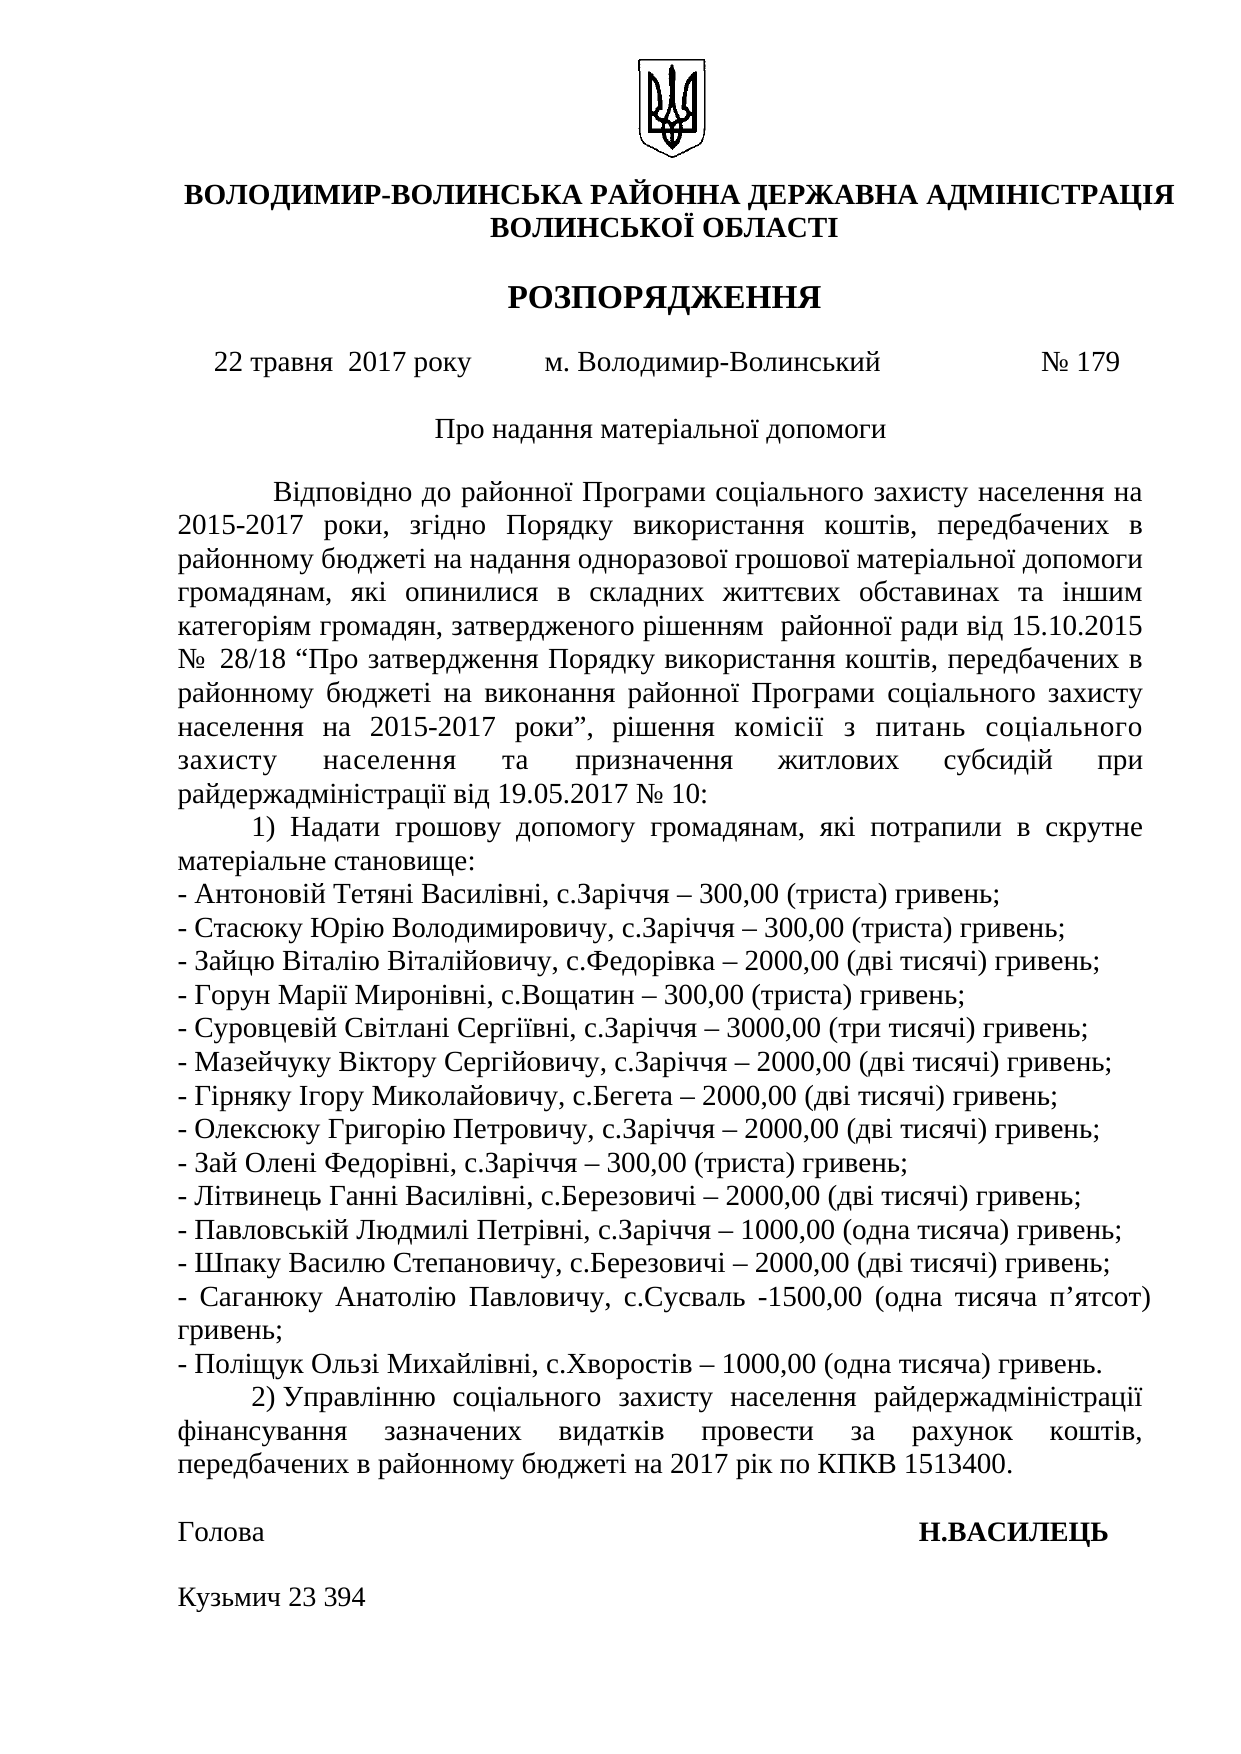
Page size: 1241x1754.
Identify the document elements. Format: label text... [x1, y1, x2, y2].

text - Літвинець Ганні Василівні, с.Березовичі – 2000,00 (дві тисячі) гривень; [177, 1178, 1143, 1212]
text 22 травня 2017 року м. Володимир-Волинський № 179 [177, 344, 1152, 378]
text - Антоновій Тетяні Василівні, с.Заріччя – 300,00 (триста) гривень; [177, 876, 1143, 910]
text Відповідно до районної Програми соціального захисту населення на 2015-2017 роки, згідно Порядку використання коштів, передбачених в районному бюджеті на надання одноразової грошової матеріальної допомоги громадянам, які опинилися в складних життєвих обставинах та іншим категоріям громадян, затвердженого рішенням районної ради від 15.10.2015 №_28/18 “Про затвердження Порядку використання коштів, передбачених в районному бюджеті на виконання районної Програми соціального захисту населення на 2015-2017 роки”, рішення комісії з питань соціального захисту населення та призначення житлових субсидій при райдержадміністрації від 19.05.2017 № 10: [177, 474, 1143, 809]
text - Стасюку Юрію Володимировичу, с.Заріччя – 300,00 (триста) гривень; [177, 910, 1143, 943]
subtitle РОЗПОРЯДЖЕННЯ [177, 277, 1152, 316]
text - Гірняку Ігору Миколайовичу, с.Бегета – 2000,00 (дві тисячі) гривень; [177, 1078, 1143, 1111]
text - Поліщук Ользі Михайлівні, с.Хворостів – 1000,00 (одна тисяча) гривень. [177, 1346, 1143, 1379]
text - Шпаку Василю Степановичу, с.Березовичі – 2000,00 (дві тисячі) гривень; [177, 1245, 1143, 1279]
text - Павловській Людмилі Петрівні, с.Заріччя – 1000,00 (одна тисяча) гривень; [177, 1212, 1143, 1245]
text - Суровцевій Світлані Сергіївні, с.Заріччя – 3000,00 (три тисячі) гривень; [177, 1011, 1143, 1044]
text Кузьмич 23 394 [177, 1579, 1143, 1612]
text - Зай Олені Федорівні, с.Заріччя – 300,00 (триста) гривень; [177, 1145, 1143, 1178]
text 2) Управлінню соціального захисту населення райдержадміністрації фінансування зазначених видатків провести за рахунок коштів, передбачених в районному бюджеті на 2017 рік по КПКВ 1513400. [177, 1379, 1143, 1480]
text - Мазейчуку Віктору Сергійовичу, с.Заріччя – 2000,00 (дві тисячі) гривень; [177, 1044, 1143, 1078]
subtitle ВОЛОДИМИР-ВОЛИНСЬКА РАЙОННА ДЕРЖАВНА АДМІНІСТРАЦІЯ [177, 177, 1181, 210]
text - Горун Марії Миронівні, с.Вощатин – 300,00 (триста) гривень; [177, 977, 1143, 1011]
subtitle Про надання матеріальної допомоги [177, 412, 1143, 445]
text - Зайцю Віталію Віталійовичу, с.Федорівка – 2000,00 (дві тисячі) гривень; [177, 943, 1143, 977]
text - Олексюку Григорію Петровичу, с.Заріччя – 2000,00 (дві тисячі) гривень; [177, 1111, 1143, 1145]
text Голова Н.ВАСИЛЕЦЬ [177, 1514, 1143, 1547]
picture [638, 58, 706, 158]
text 1) Надати грошову допомогу громадянам, які потрапили в скрутне матеріальне становище: [177, 809, 1143, 876]
subtitle ВОЛИНСЬКОЇ ОБЛАСТІ [177, 210, 1152, 244]
text - Саганюку Анатолію Павловичу, с.Сусваль -1500,00 (одна тисяча п’ятсот) гривень; [177, 1279, 1152, 1346]
